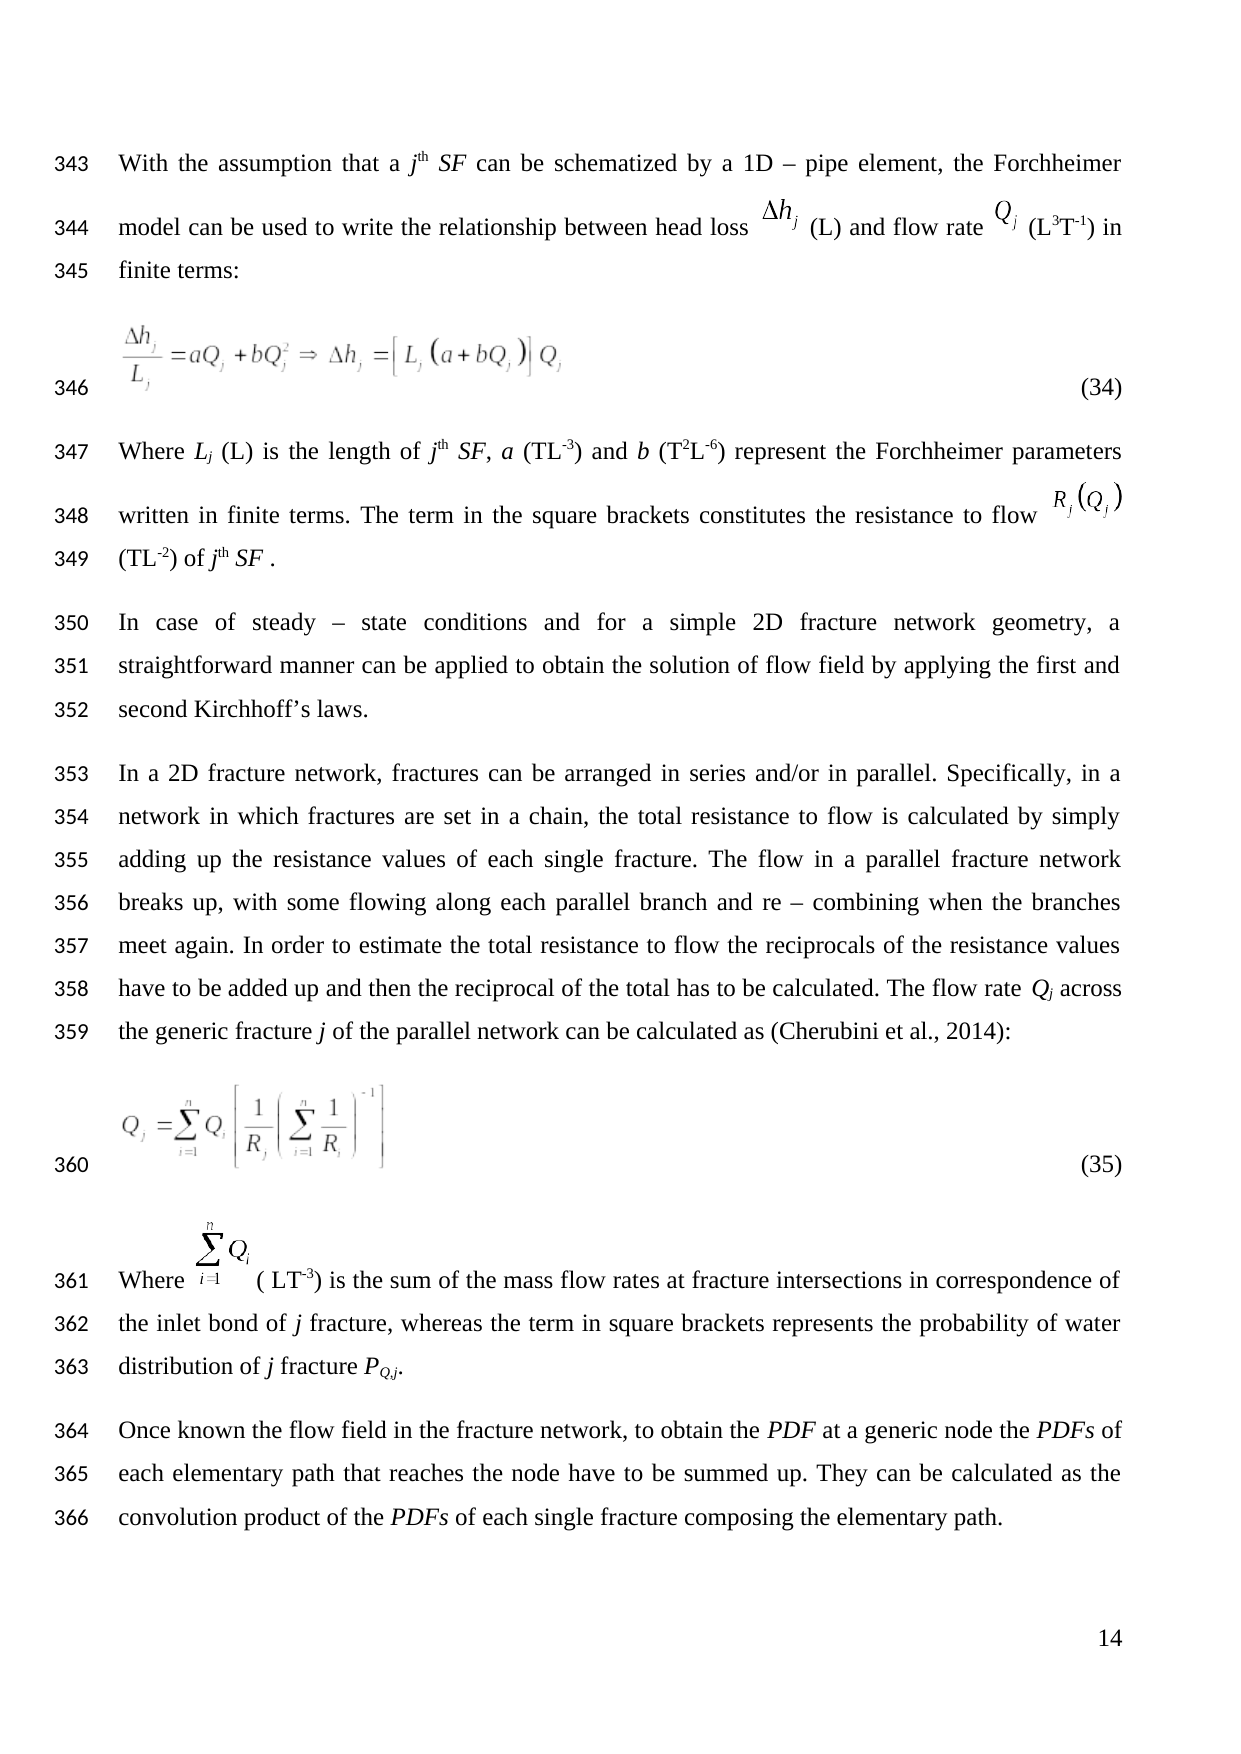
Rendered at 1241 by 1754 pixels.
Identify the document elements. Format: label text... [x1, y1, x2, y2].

text In a 2D fracture network, fractures can be arranged in series and/or in parallel. Specifically, in a network in which fractures are set in a chain, the total resistance to flow is calculated by simply adding up the resistance values of each single fracture. The flow in a parallel fracture network breaks up, with some flowing along each parallel branch and re – combining when the branches meet again. In order to estimate the total resistance to flow the reciprocals of the resistance values have to be added up and then the reciprocal of the total has to be calculated. The flow rate Qj across the generic fracture j of the parallel network can be calculated as (Cherubini et al., 2014): [118, 758, 1122, 1045]
text Once known the flow field in the fracture network, to obtain the PDF at a generic node the PDFs of each elementary path that reaches the node have to be summed up. They can be calculated as the convolution product of the PDFs of each single fracture composing the elementary path. [118, 1415, 1122, 1530]
text (34) [118, 319, 1122, 401]
text With the assumption that a jth SF can be schematized by a 1D – pipe element, the Forchheimer model can be used to write the relationship between head loss (L) and flow rate (L3T-1) in finite terms: [118, 148, 1122, 284]
text (35) [118, 1080, 1122, 1177]
text Where ( LT-3) is the sum of the mass flow rates at fracture intersections in correspondence of the inlet bond of j fracture, whereas the term in square brackets represents the probability of water distribution of j fracture PQ,j. [118, 1213, 1122, 1380]
text Where Lj (L) is the length of jth SF, a (TL-3) and b (T2L-6) represent the Forchheimer parameters written in finite terms. The term in the square brackets constitutes the resistance to flow (TL-2) of jth SF . [118, 436, 1122, 572]
text In case of steady – state conditions and for a simple 2D fracture network geometry, a straightforward manner can be applied to obtain the solution of flow field by applying the first and second Kirchhoff’s laws. [118, 607, 1122, 722]
